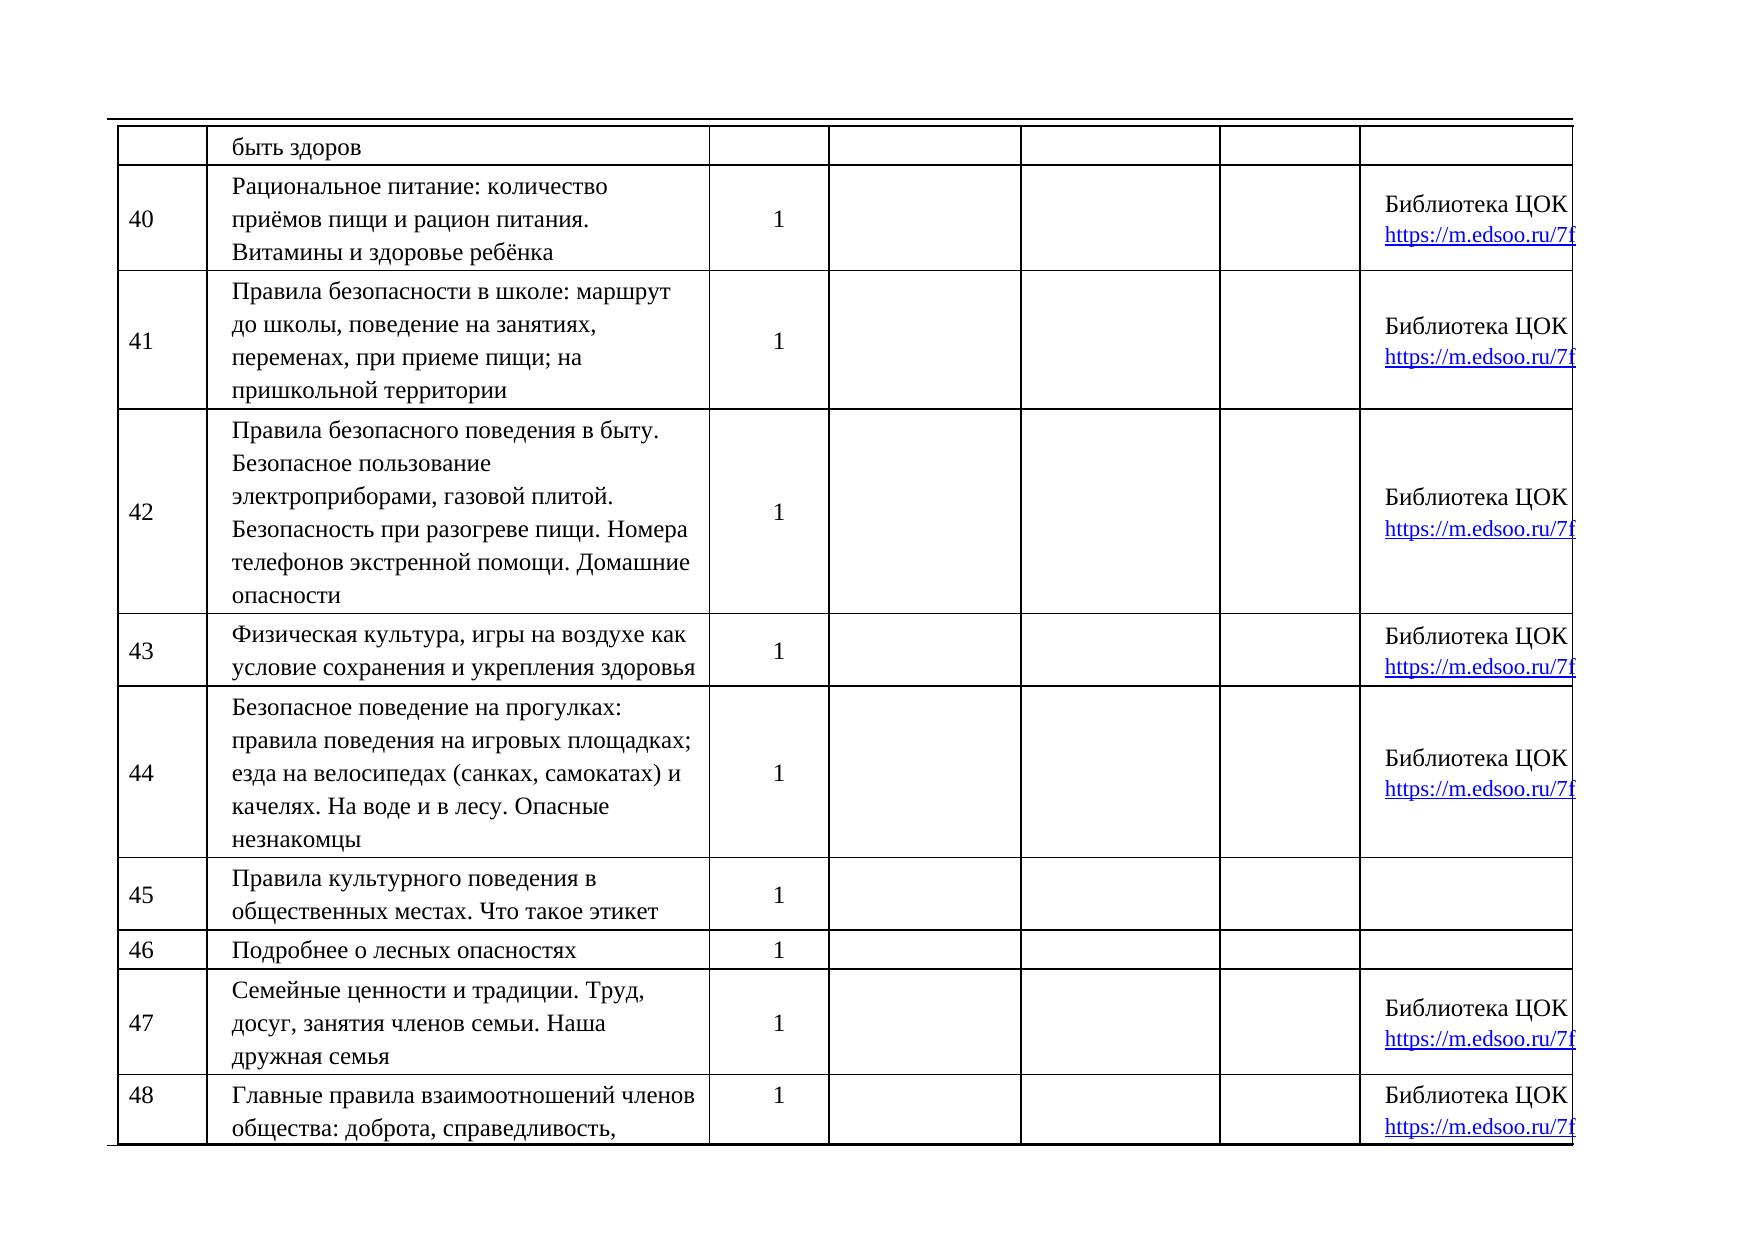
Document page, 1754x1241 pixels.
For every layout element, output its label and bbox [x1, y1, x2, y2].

table_header [107, 120, 1573, 1145]
